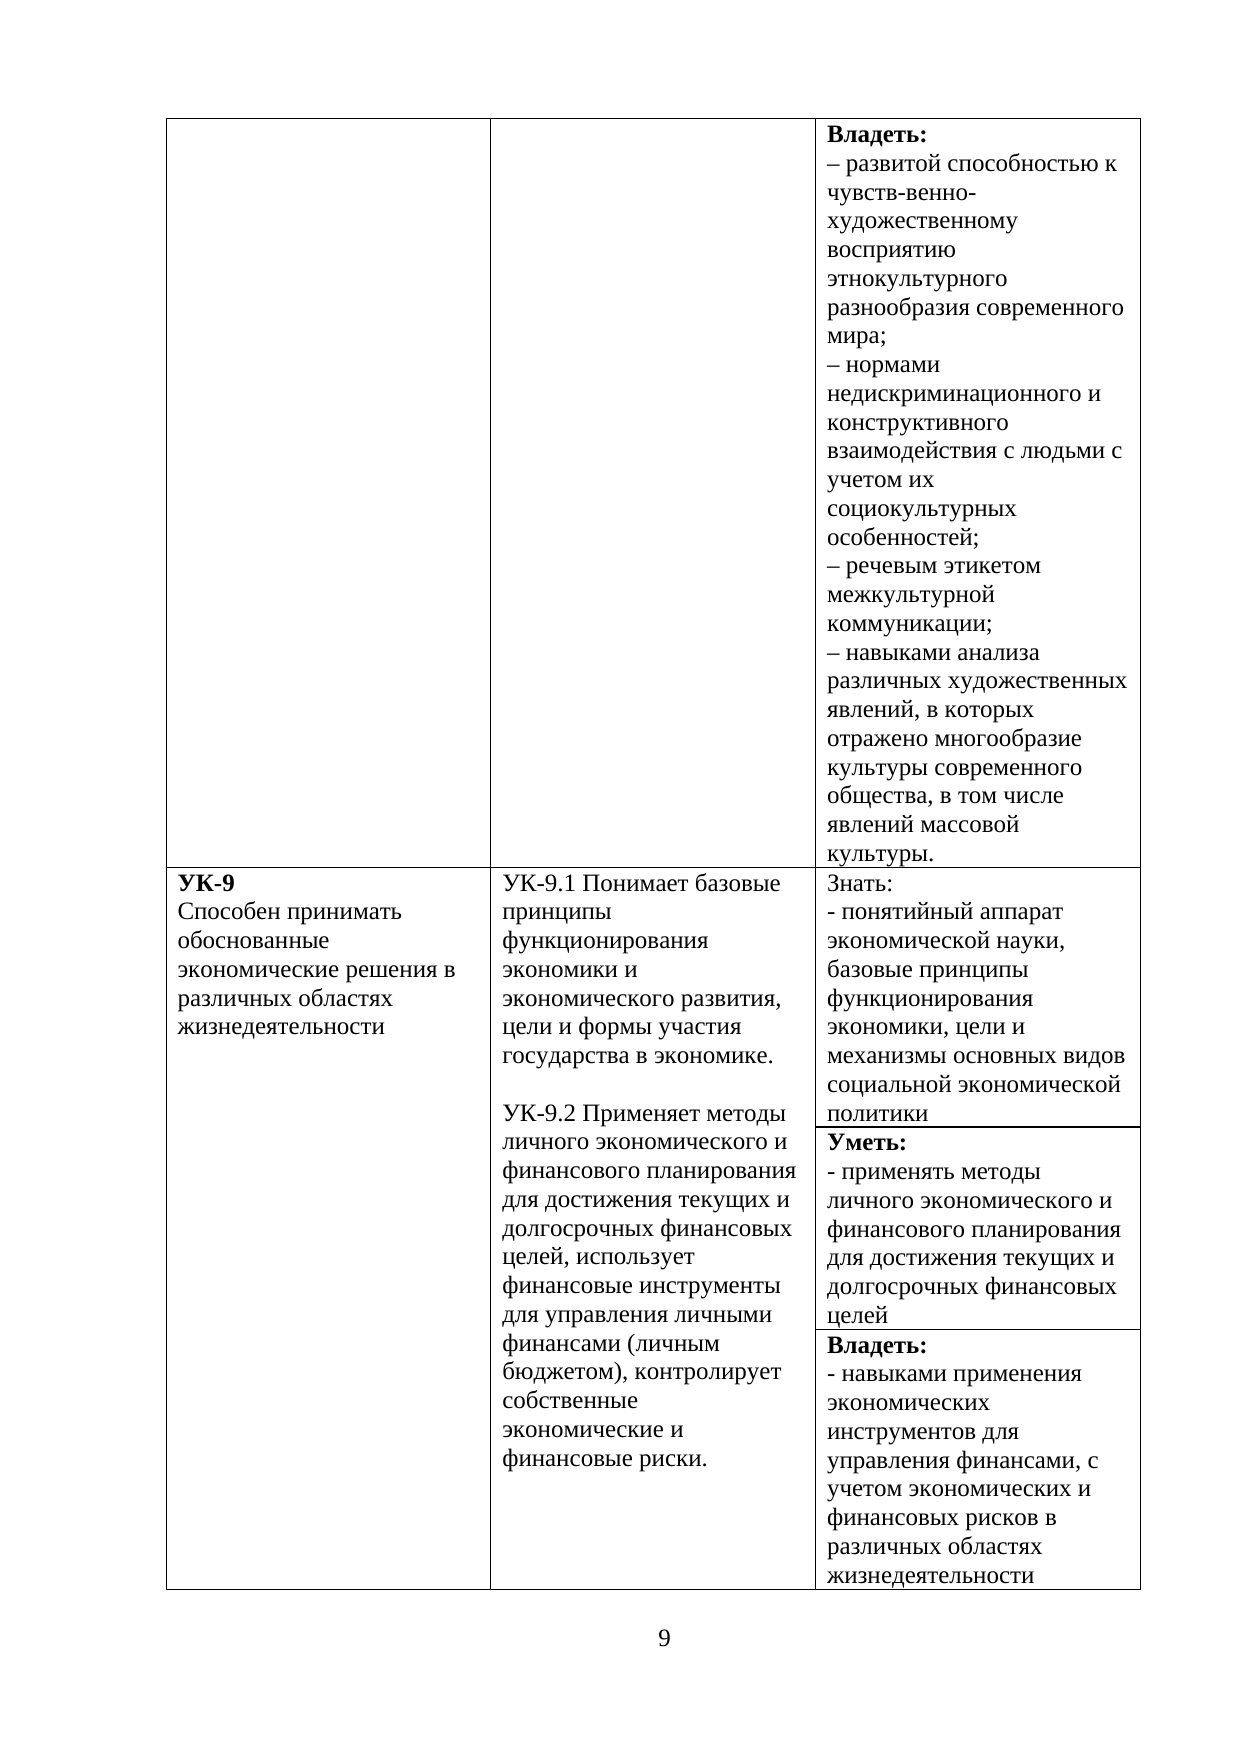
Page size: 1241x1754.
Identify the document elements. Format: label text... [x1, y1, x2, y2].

table_cell Владеть: - навыками применения экономических инструментов для управления финансами, с учетом экономических и финансовых рисков в различных областях жизнедеятельности [816, 1330, 1140, 1588]
table_cell Знать: - понятийный аппарат экономической науки, базовые принципы функционирования экономики, цели и механизмы основных видов социальной экономической политики [816, 868, 1140, 1126]
table_cell УК-9.1 Понимает базовые принципы функционирования экономики и экономического развития, цели и формы участия государства в экономике. УК-9.2 Применяет методы личного экономического и финансового планирования для достижения текущих и долгосрочных финансовых целей, использует финансовые инструменты для управления личными финансами (личным бюджетом), контролирует собственные экономические и финансовые риски. [491, 868, 815, 1588]
table_cell УК-9 Способен принимать обоснованные экономические решения в различных областях жизнедеятельности [167, 868, 490, 1588]
table_cell Уметь: - применять методы личного экономического и финансового планирования для достижения текущих и долгосрочных финансовых целей [816, 1128, 1140, 1329]
table_cell Владеть: – развитой способностью к чувств-венно-художественному восприятию этнокультурного разнообразия современного мира; – нормами недискриминационного и конструктивного взаимодействия с людьми с учетом их социокультурных особенностей; – речевым этикетом межкультурной коммуникации; – навыками анализа различных художественных явлений, в которых отражено многообразие культуры современного общества, в том числе явлений массовой культуры. [816, 119, 1140, 867]
